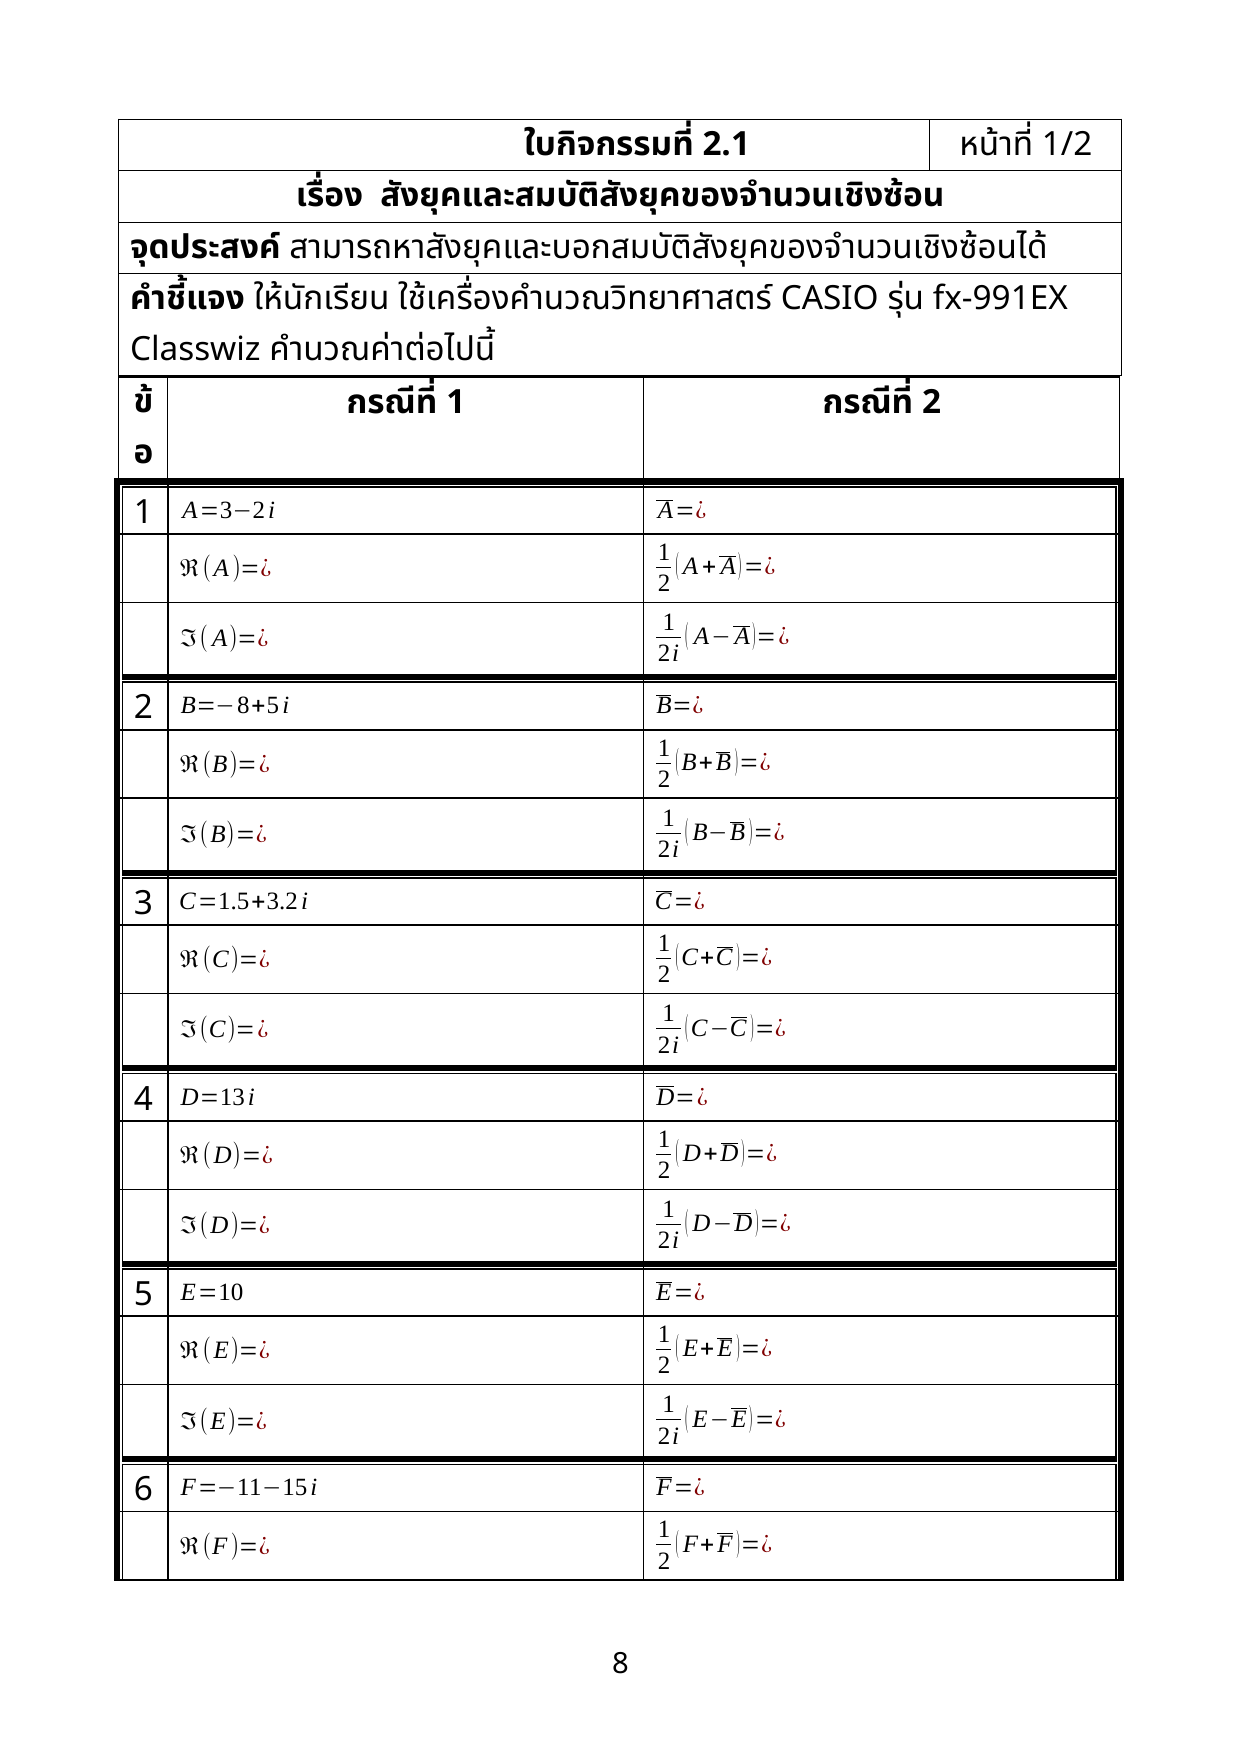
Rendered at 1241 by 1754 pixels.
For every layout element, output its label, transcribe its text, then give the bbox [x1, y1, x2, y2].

table_cell [644, 1385, 1115, 1456]
table_cell [644, 994, 1115, 1065]
table_cell [169, 1385, 643, 1456]
table_header กรณีที่ 1 [168, 378, 643, 478]
table_cell 6 [123, 1465, 167, 1511]
table_cell [644, 1465, 1115, 1511]
table_cell [169, 1074, 643, 1120]
table_cell [644, 1122, 1115, 1188]
table_cell [644, 1317, 1115, 1384]
table_cell [169, 994, 643, 1065]
table_cell [644, 879, 1115, 924]
table_cell [169, 1270, 643, 1315]
table_cell [644, 1270, 1115, 1315]
table_cell [123, 994, 167, 1065]
table_cell [169, 1512, 643, 1579]
table_cell [123, 1317, 167, 1384]
table_cell [123, 731, 167, 797]
table_cell [169, 683, 643, 729]
table_cell [169, 799, 643, 869]
table_cell [644, 683, 1115, 729]
table_cell 4 [123, 1074, 167, 1120]
table_cell [644, 1190, 1115, 1261]
table_cell 2 [123, 683, 167, 729]
table_cell คำชี้แจง ให้นักเรียน ใช้เครื่องคำนวณวิทยาศาสตร์ CASIO รุ่น fx-991EX Classwiz คำนวณค่าต่อไปนี้ [119, 274, 1121, 375]
table_cell [123, 1512, 167, 1579]
table_header หน้าที่ 1/2 [930, 120, 1121, 170]
table_cell จุดประสงค์ สามารถหาสังยุคและบอกสมบัติสังยุคของจำนวนเชิงซ้อนได้ [119, 223, 1121, 273]
table_cell [169, 1122, 643, 1188]
table_cell [644, 488, 1115, 533]
table_cell [169, 1465, 643, 1511]
table_cell [169, 603, 643, 673]
table_header กรณีที่ 2 [644, 378, 1119, 478]
table_cell [169, 535, 643, 601]
table_cell 3 [123, 879, 167, 924]
table_cell เรื่อง สังยุคและสมบัติสังยุคของจำนวนเชิงซ้อน [119, 171, 1121, 222]
table_header ข้อ [119, 378, 167, 478]
table_cell [644, 535, 1115, 601]
table_cell [123, 1190, 167, 1261]
table_cell [644, 1512, 1115, 1579]
table_cell [123, 799, 167, 869]
table_cell [644, 926, 1115, 992]
table_cell [123, 1385, 167, 1456]
table_cell [123, 603, 167, 673]
table_cell [644, 1074, 1115, 1120]
table_cell [123, 926, 167, 992]
table_cell [644, 731, 1115, 797]
table_cell 1 [123, 488, 167, 533]
table_cell 5 [123, 1270, 167, 1315]
table_cell [123, 535, 167, 601]
table_cell [169, 731, 643, 797]
table_cell [644, 799, 1115, 869]
table_cell [169, 926, 643, 992]
table_cell [644, 603, 1115, 673]
table_header ใบกิจกรรมที่ 2.1 [119, 120, 929, 170]
table_cell [169, 488, 643, 533]
table_cell [169, 879, 643, 924]
table_cell [169, 1190, 643, 1261]
table_cell [123, 1122, 167, 1188]
table_cell [169, 1317, 643, 1384]
